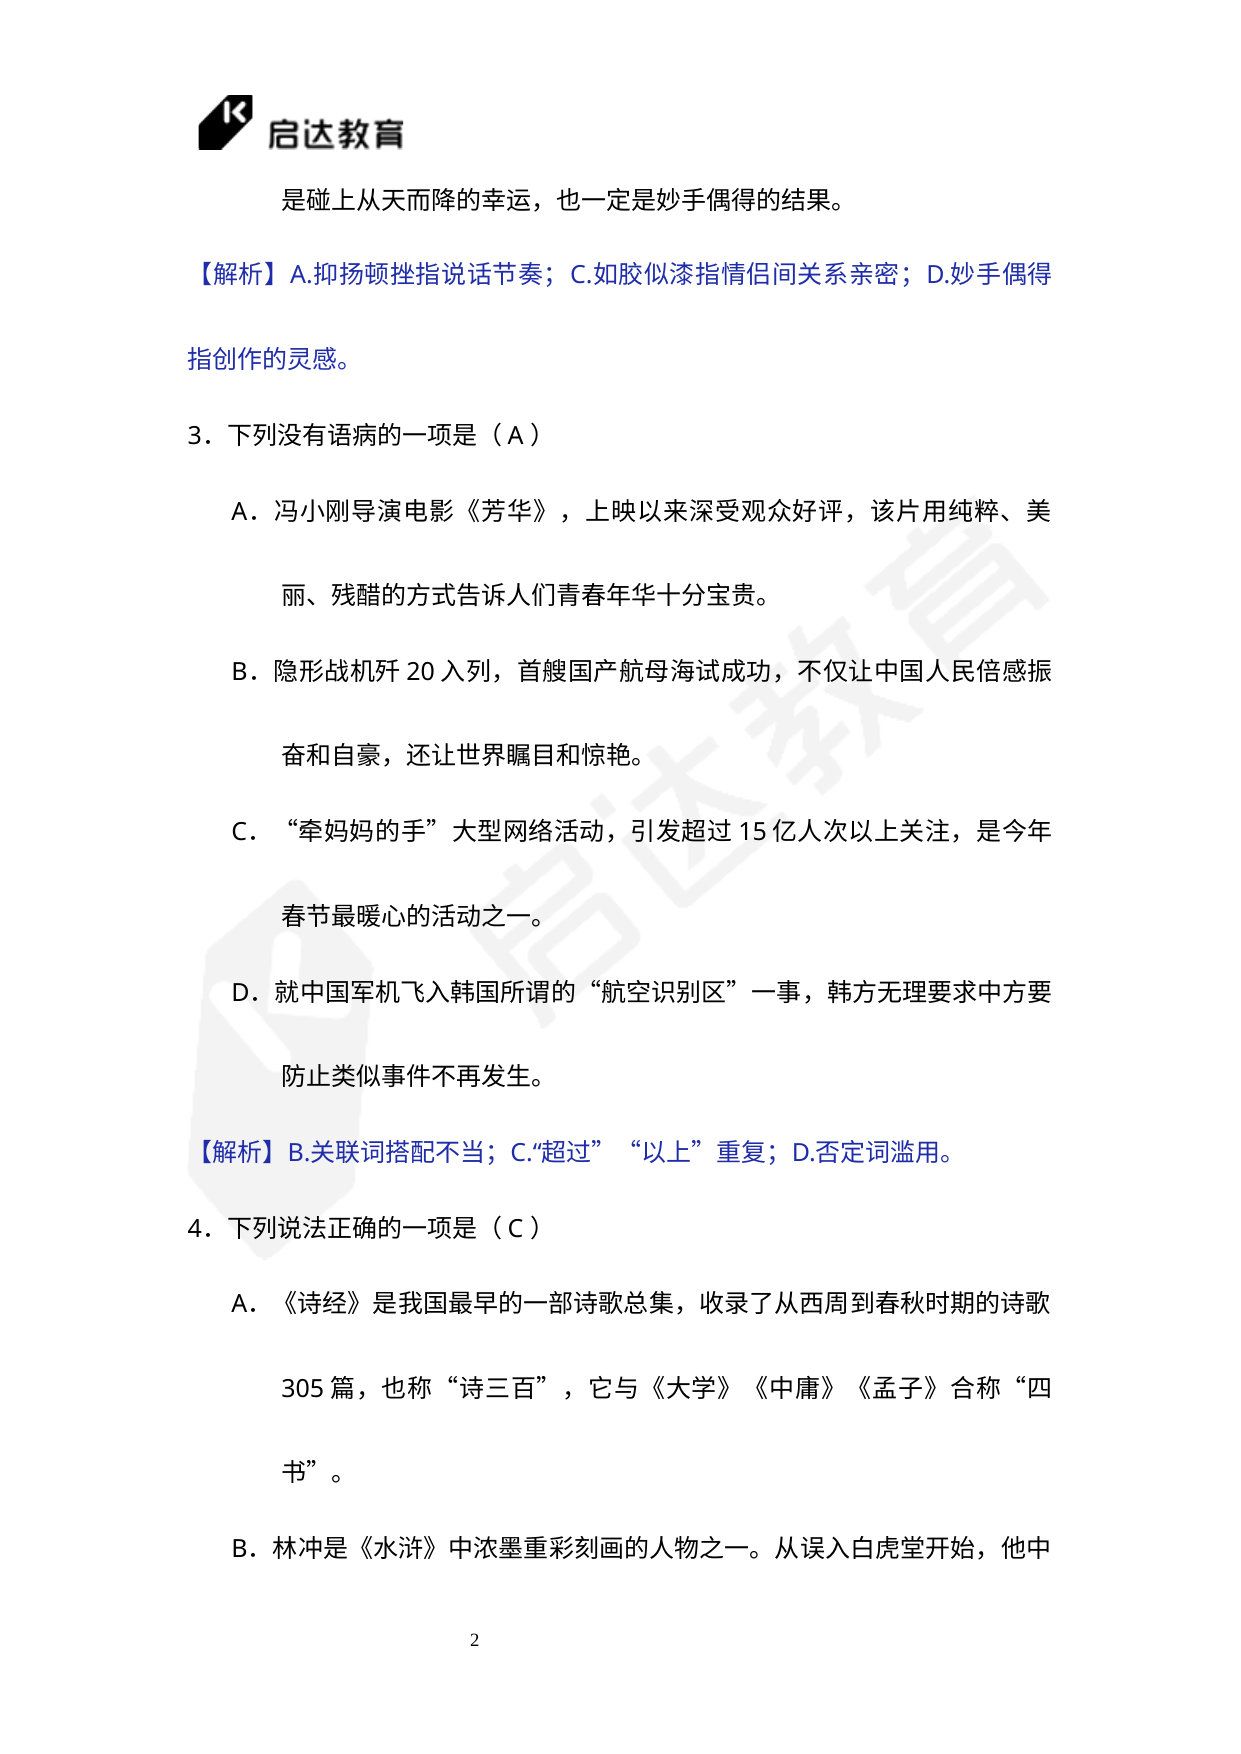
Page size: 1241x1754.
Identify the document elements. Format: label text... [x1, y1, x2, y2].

text 【解析】B.关联词搭配不当；C.“超过”“以上”重复；D.否定词滥用。 [187, 1118, 1053, 1183]
text A．冯小刚导演电影《芳华》，上映以来深受观众好评，该片用纯粹、美丽、残醋的方式告诉人们青春年华十分宝贵。 [231, 477, 1053, 626]
text 3．下列没有语病的一项是（ A ） [187, 401, 1053, 466]
text B．林冲是《水浒》中浓墨重彩刻画的人物之一。从误入白虎堂开始，他中州劫法场，风雪山神庙，火烧草料场，最后在忍无可忍的情况下雪夜上梁山，是上层人物被迫造反的典型。 [231, 1514, 1053, 1579]
text 4．下列说法正确的一项是（ C ） [187, 1194, 1053, 1259]
text D．就中国军机飞入韩国所谓的“航空识别区”一事，韩方无理要求中方要防止类似事件不再发生。 [231, 958, 1053, 1107]
picture [198, 95, 404, 150]
text B．隐形战机歼20入列，首艘国产航母海试成功，不仅让中国人民倍感振奋和自豪，还让世界瞩目和惊艳。 [231, 637, 1053, 786]
text D．只有你付出了足够多的努力，命运才舍得把美好的事物回馈给你。即使是碰上从天而降的幸运，也一定是妙手偶得的结果。 [231, 162, 1053, 227]
text C．“牵妈妈的手”大型网络活动，引发超过15亿人次以上关注，是今年春节最暖心的活动之一。 [231, 797, 1053, 947]
text 【解析】A.抑扬顿挫指说话节奏；C.如胶似漆指情侣间关系亲密；D.妙手偶得指创作的灵感。 [187, 241, 1053, 390]
text A．《诗经》是我国最早的一部诗歌总集，收录了从西周到春秋时期的诗歌305篇，也称“诗三百”，它与《大学》《中庸》《孟子》合称“四书”。 [231, 1269, 1053, 1503]
